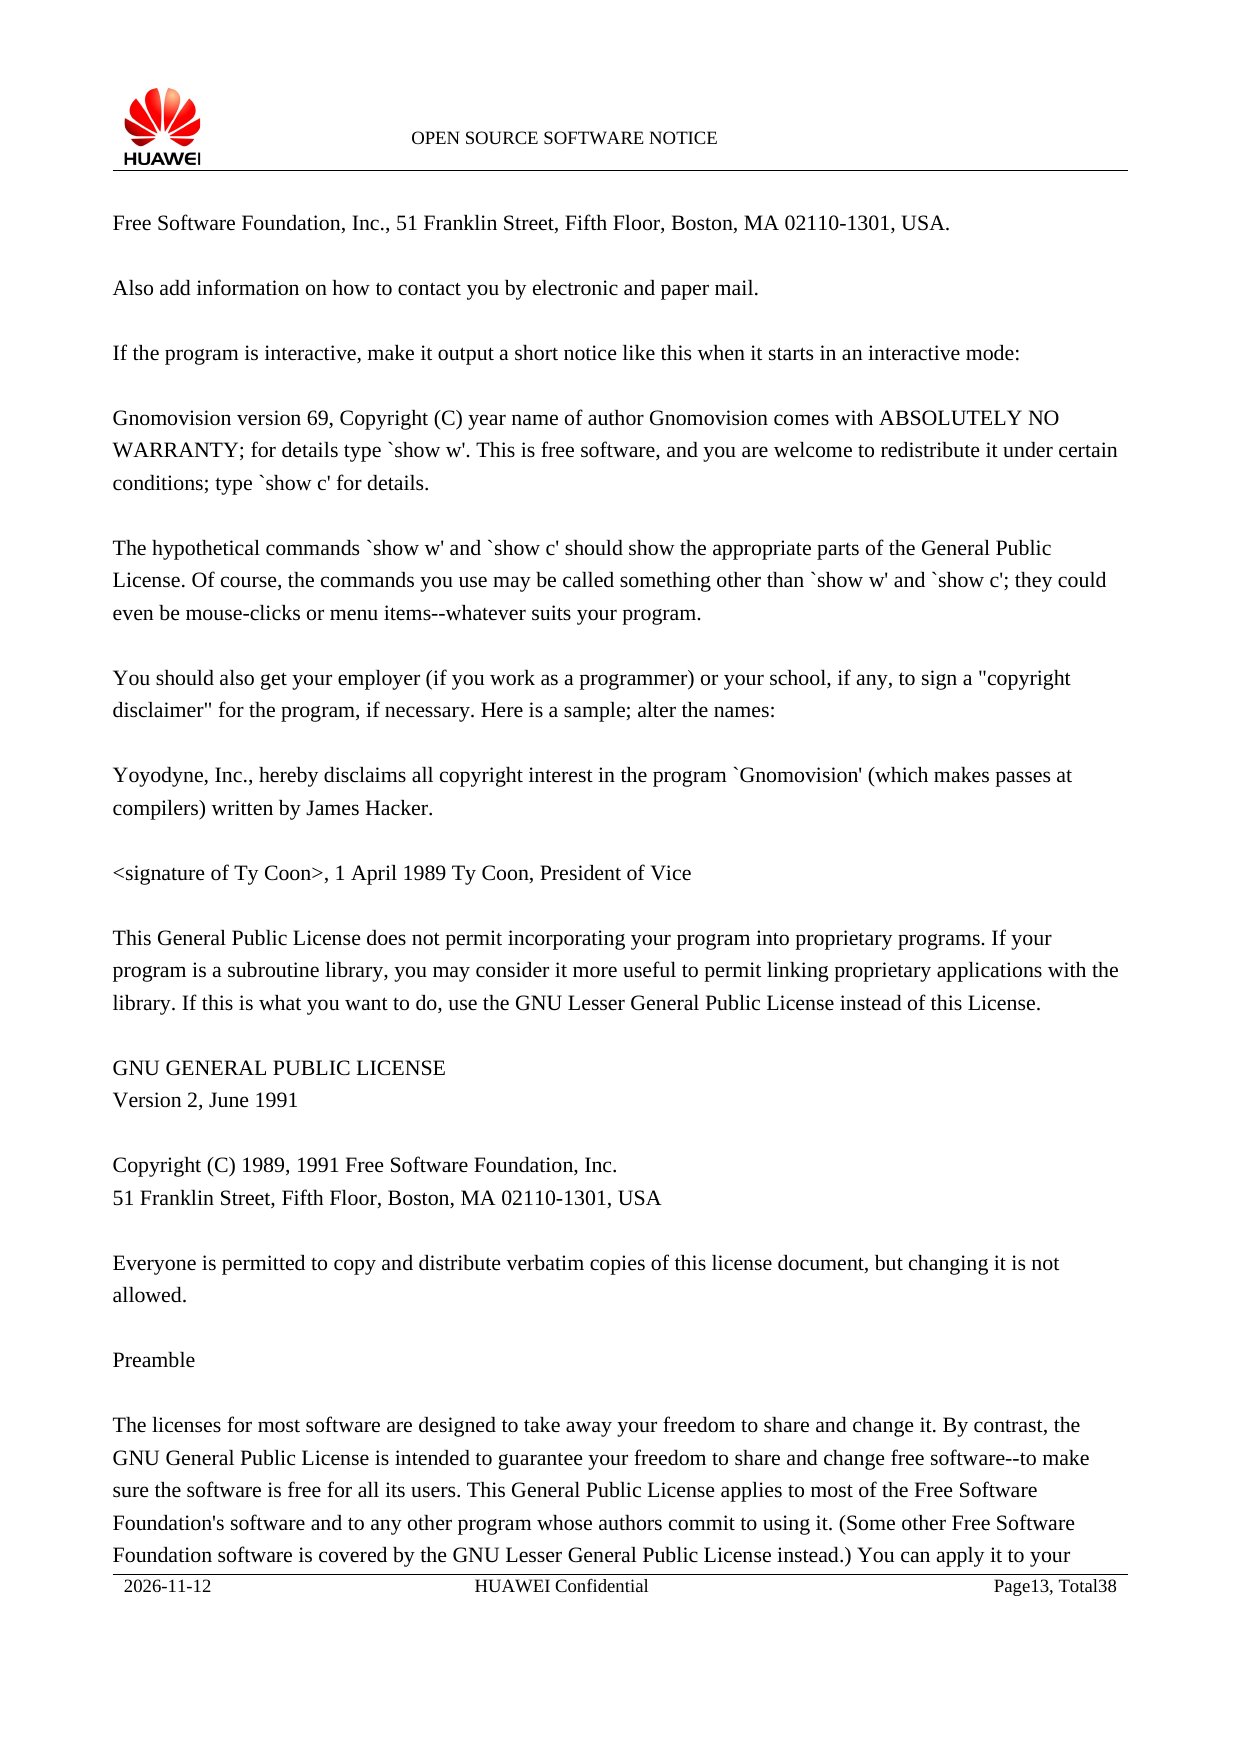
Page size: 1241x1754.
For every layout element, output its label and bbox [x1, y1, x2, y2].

picture [124, 88, 201, 165]
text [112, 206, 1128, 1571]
